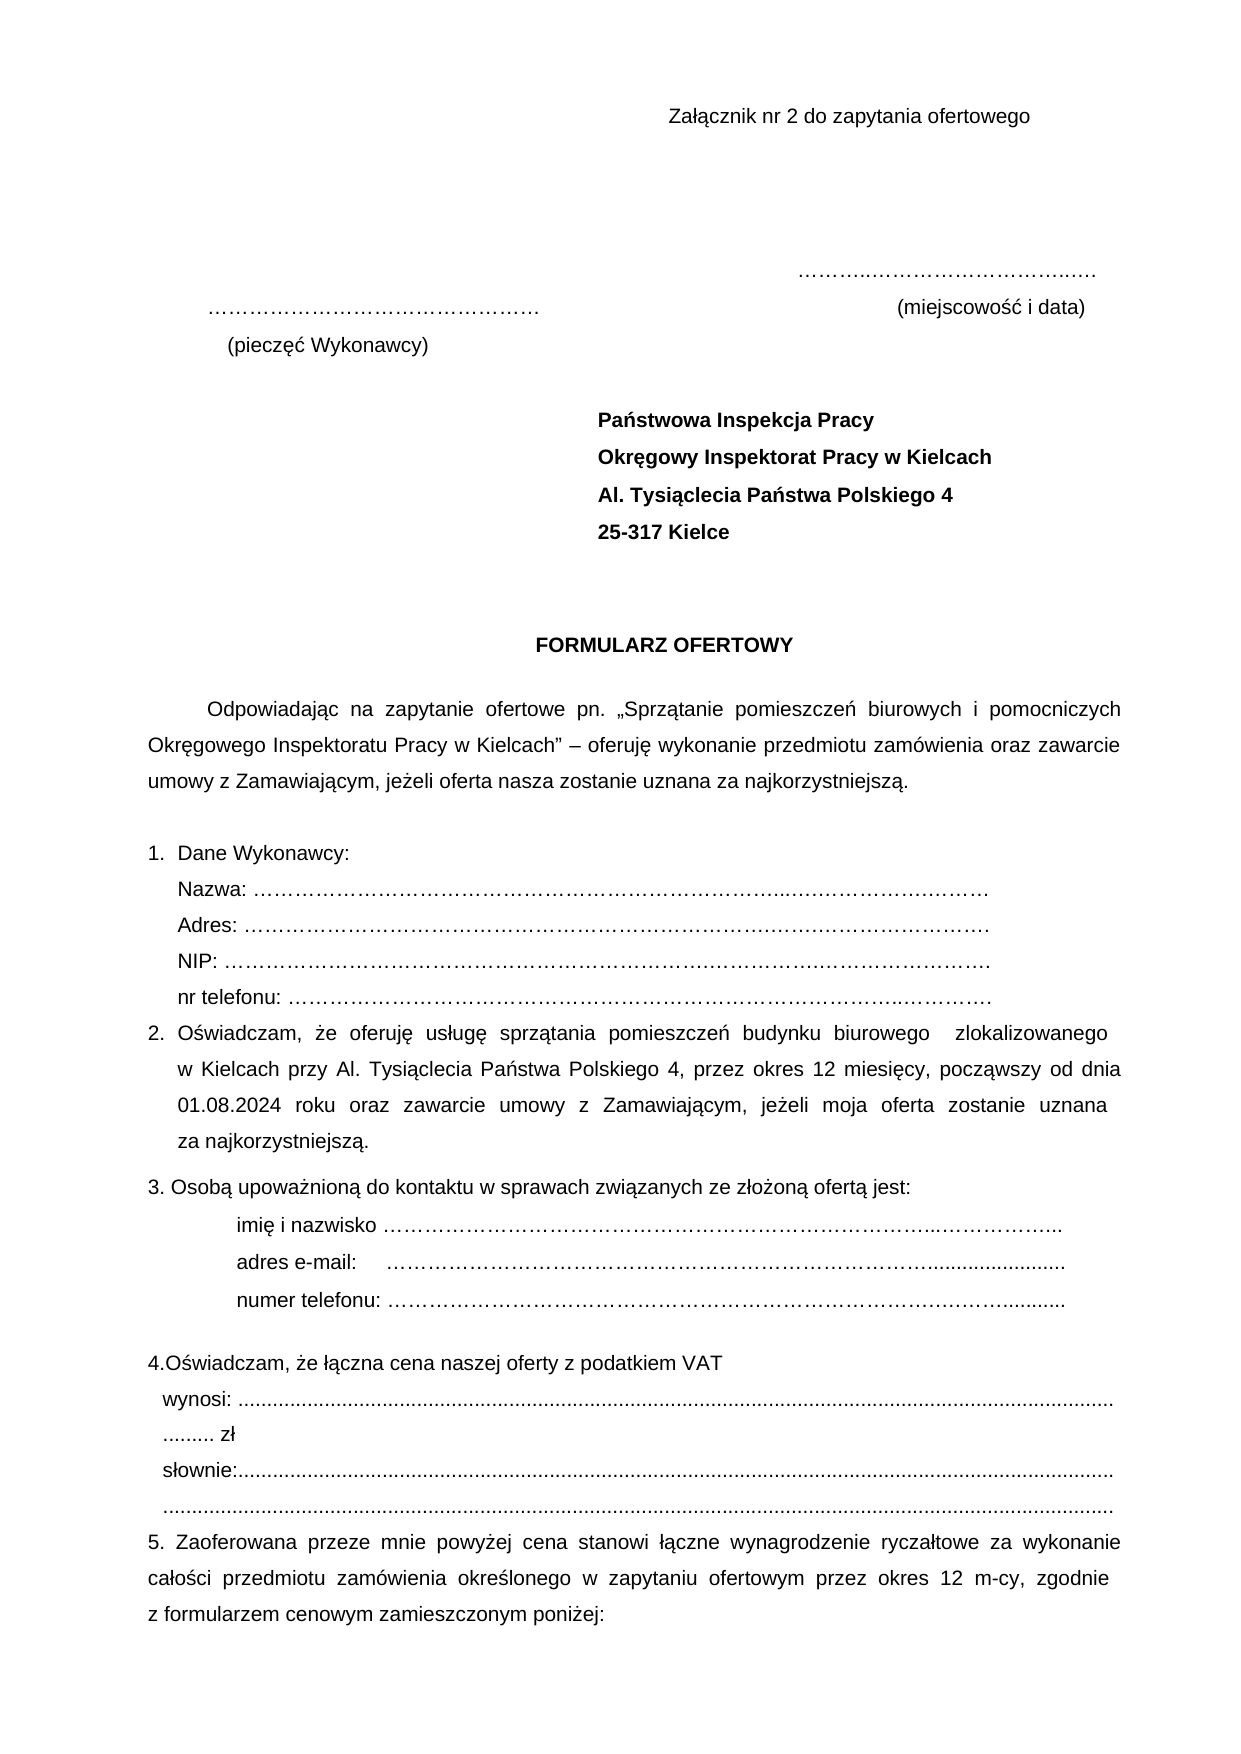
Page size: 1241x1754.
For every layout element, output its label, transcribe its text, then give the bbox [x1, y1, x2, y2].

list Dane Wykonawcy: [148, 841, 1122, 865]
text Nazwa: …………………………………………………………………...….…………….……… [148, 877, 1122, 901]
text NIP: …………………………………………………………….…………….……………………. [148, 949, 1122, 973]
text Adres: ………………………………………………………………….…….……………………. [148, 913, 1122, 937]
text 25-317 Kielce [598, 510, 1122, 547]
text 5. Zaoferowana przeze mnie powyżej cena stanowi łączne wynagrodzenie ryczałtowe za wykonanie całości przedmiotu zamówienia określonego w zapytaniu ofertowym przez okres 12 m-cy, zgodnie z formularzem cenowym zamieszczonym poniżej: [148, 1530, 1122, 1626]
text Odpowiadając na zapytanie ofertowe pn. „Sprzątanie pomieszczeń biurowych i pomocniczych Okręgowego Inspektoratu Pracy w Kielcach” – oferuję wykonanie przedmiotu zamówienia oraz zawarcie umowy z Zamawiającym, jeżeli oferta nasza zostanie uznana za najkorzystniejszą. [148, 697, 1122, 793]
text 4.Oświadczam, że łączna cena naszej oferty z podatkiem VAT wynosi: ................................................................................................................................................................. zł słownie:............................................................................................................................................................................................................................................................................................................................. [148, 1350, 1122, 1518]
text numer telefonu: …………………………………………………………………….….……........... [177, 1277, 1122, 1314]
text ………………………………………… (miejscowość i data) (pieczęć Wykonawcy) [148, 285, 1122, 360]
text Al. Tysiąclecia Państwa Polskiego 4 [598, 472, 1122, 510]
text imię i nazwisko ……………………………………………………………………...……………... [177, 1202, 1122, 1239]
text Państwowa Inspekcja Pracy [598, 397, 1122, 435]
text ………..………………………..…. [738, 247, 1122, 285]
text 2. Oświadczam, że oferuję usługę sprzątania pomieszczeń budynku biurowego zlokalizowanego w Kielcach przy Al. Tysiąclecia Państwa Polskiego 4, przez okres 12 miesięcy, począwszy od dnia 01.08.2024 roku oraz zawarcie umowy z Zamawiającym, jeżeli moja oferta zostanie uznana za najkorzystniejszą. [148, 1021, 1122, 1152]
text adres e-mail: ……………………………………………………………………........................ [177, 1239, 1122, 1277]
text 3. Osobą upoważnioną do kontaktu w sprawach związanych ze złożoną ofertą jest: [148, 1164, 1122, 1202]
text Okręgowy Inspektorat Pracy w Kielcach [598, 435, 1122, 472]
text nr telefonu: ……………………………………………………………………………..…………. [148, 985, 1122, 1009]
text FORMULARZ OFERTOWY [148, 622, 1122, 660]
text Załącznik nr 2 do zapytania ofertowego [598, 103, 1122, 127]
